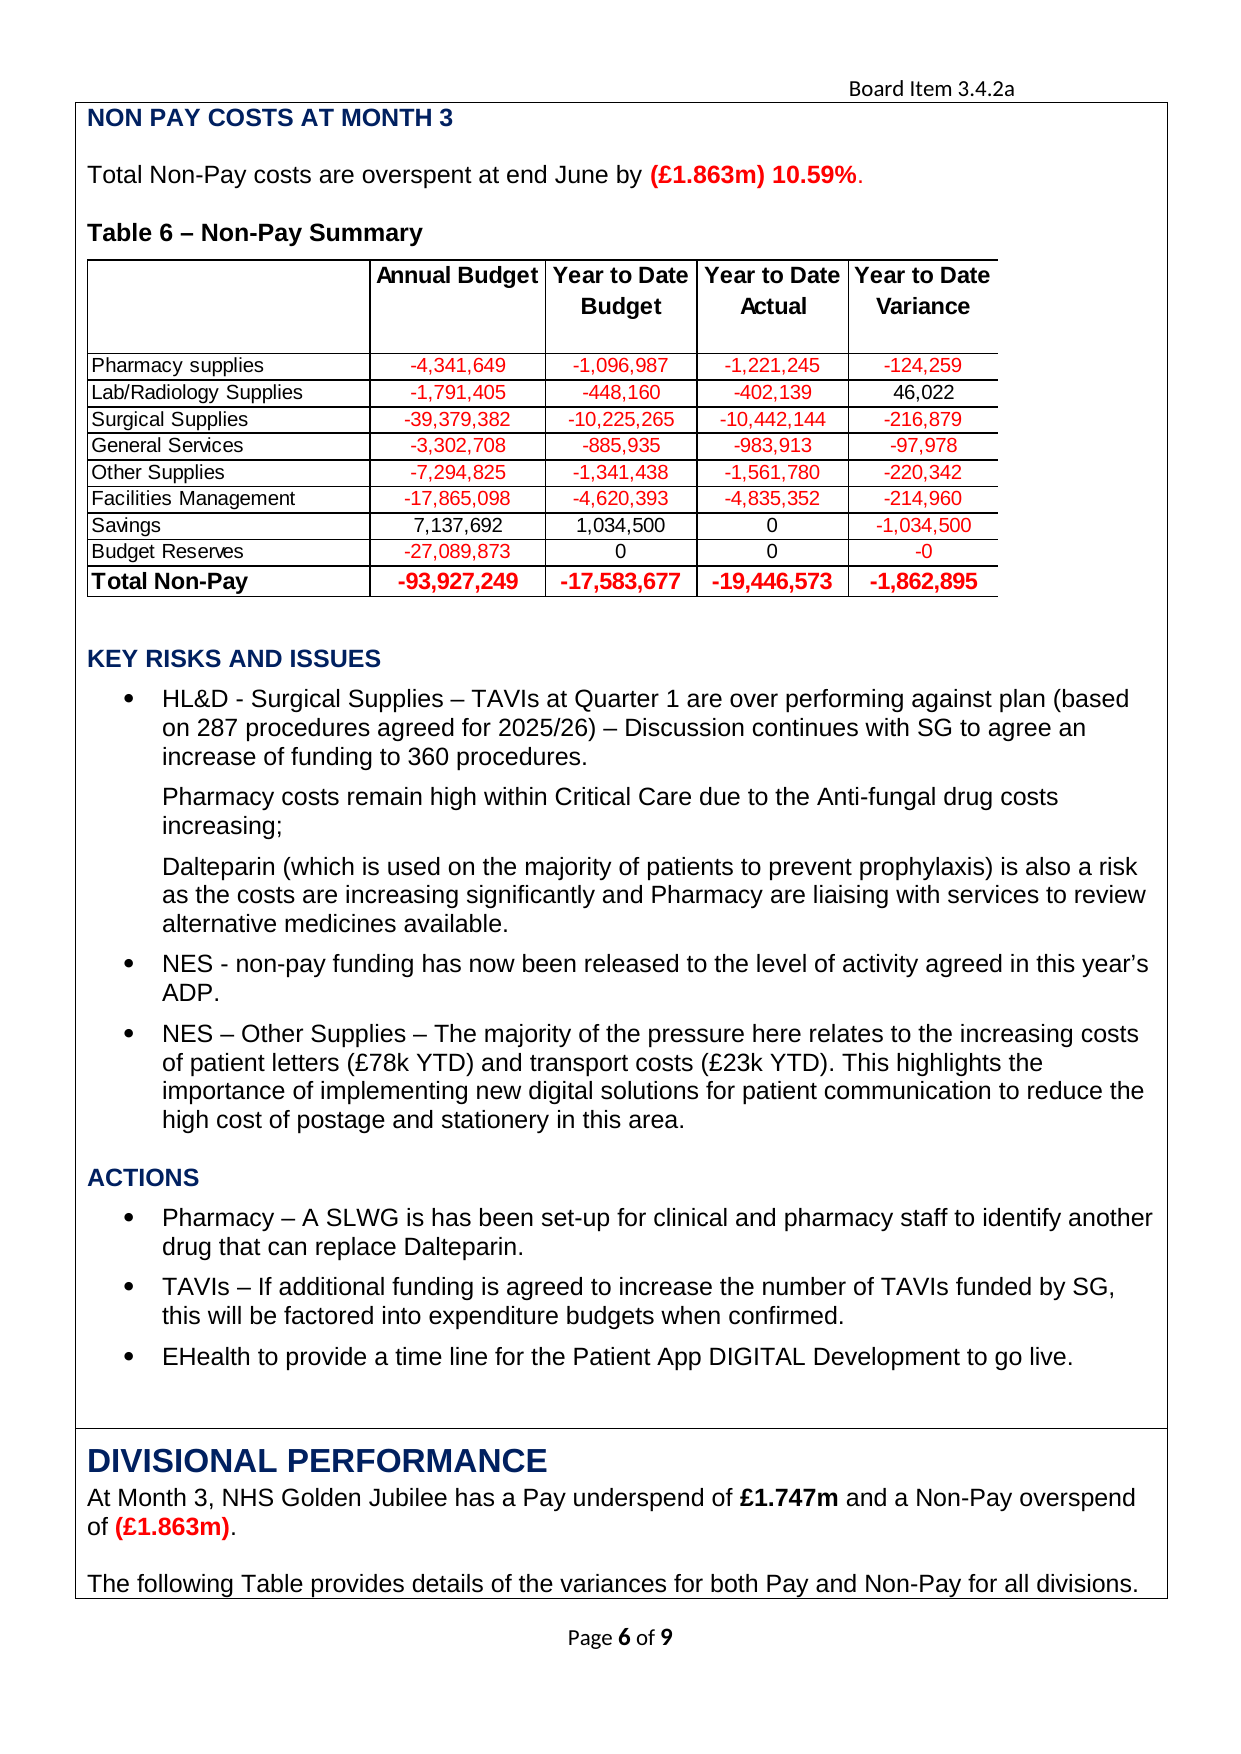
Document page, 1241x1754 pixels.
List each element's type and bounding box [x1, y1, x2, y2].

table_cell [76, 1429, 1167, 1598]
table_cell [76, 103, 1167, 1428]
